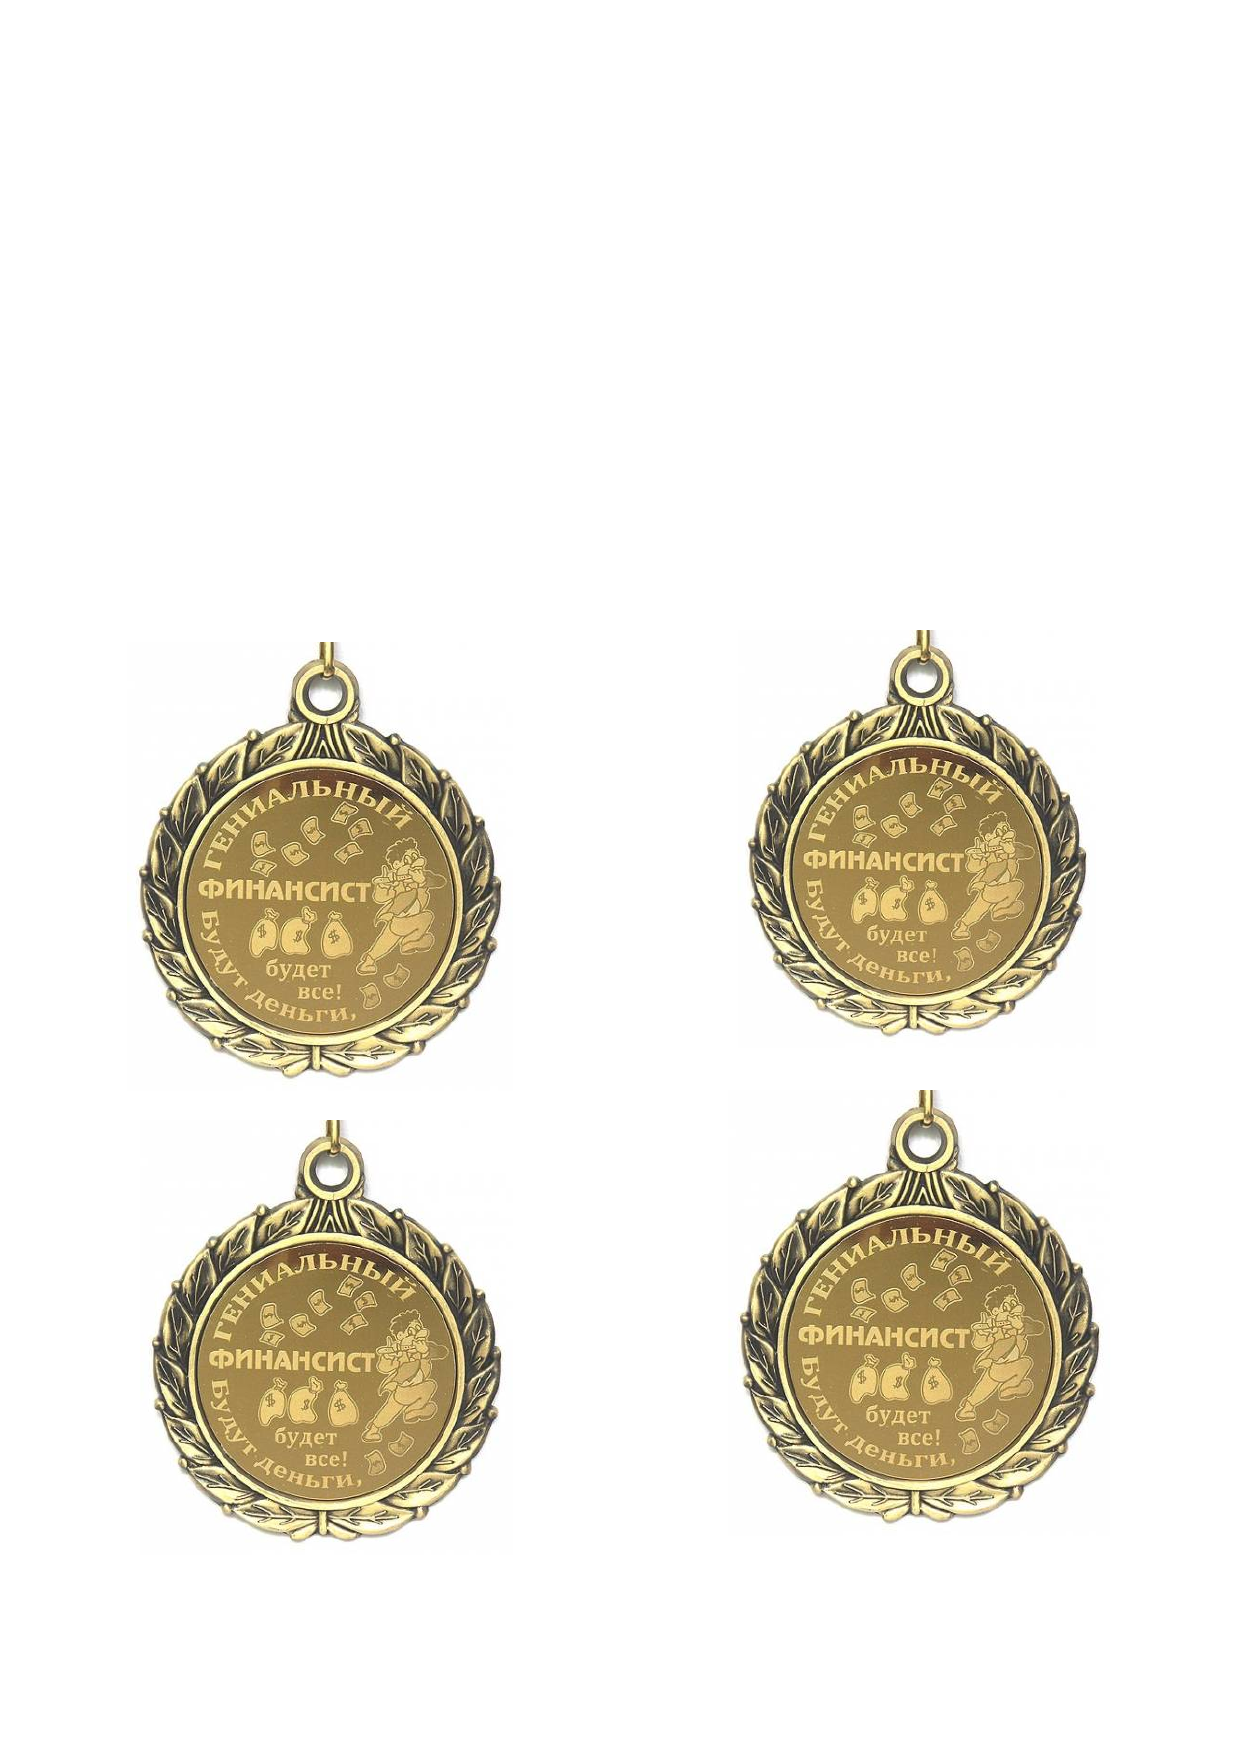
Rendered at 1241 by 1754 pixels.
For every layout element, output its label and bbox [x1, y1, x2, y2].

picture [127, 642, 513, 1091]
picture [728, 1090, 1110, 1536]
picture [737, 630, 1097, 1048]
picture [140, 1120, 513, 1555]
